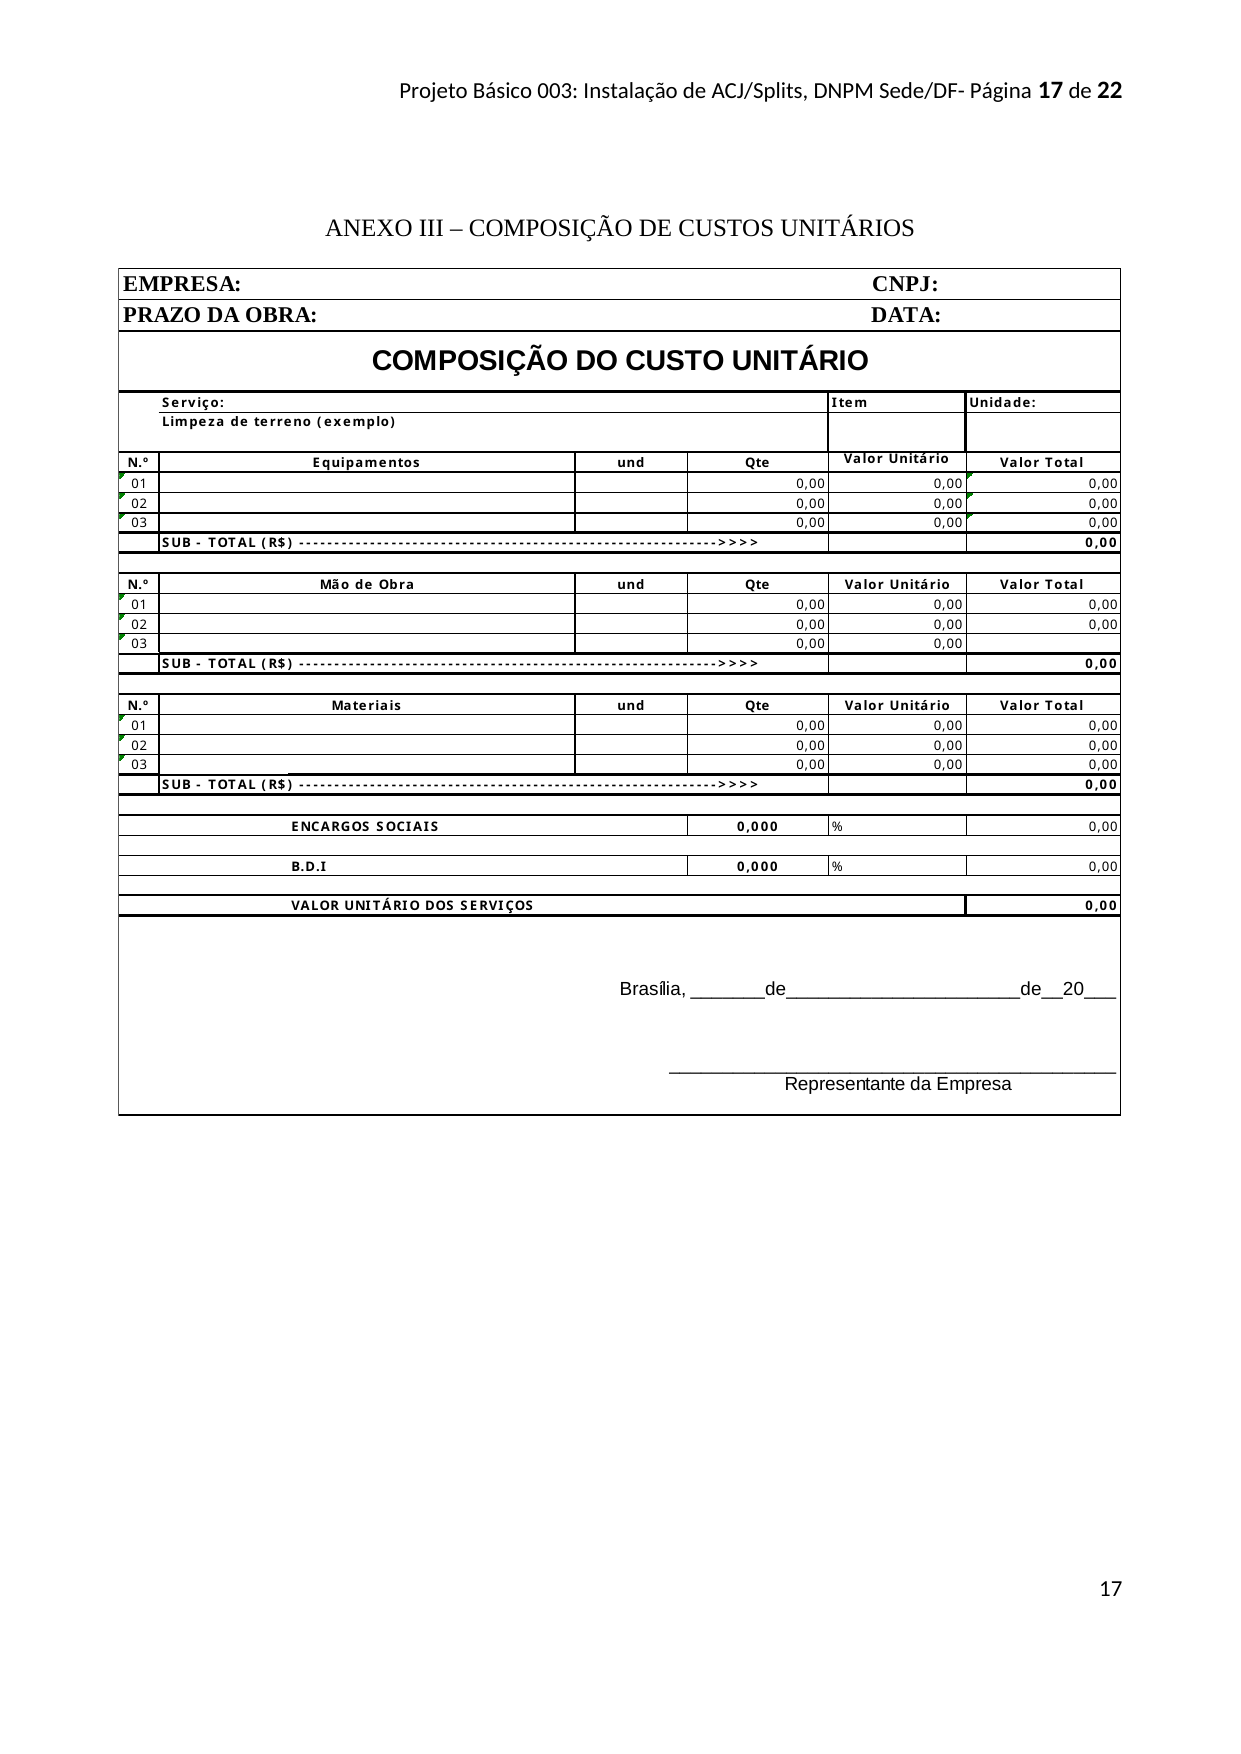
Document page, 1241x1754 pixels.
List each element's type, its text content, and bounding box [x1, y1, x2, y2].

text ANEXO III – COMPOSIÇÃO DE CUSTOS UNITÁRIOS [118, 213, 1122, 241]
